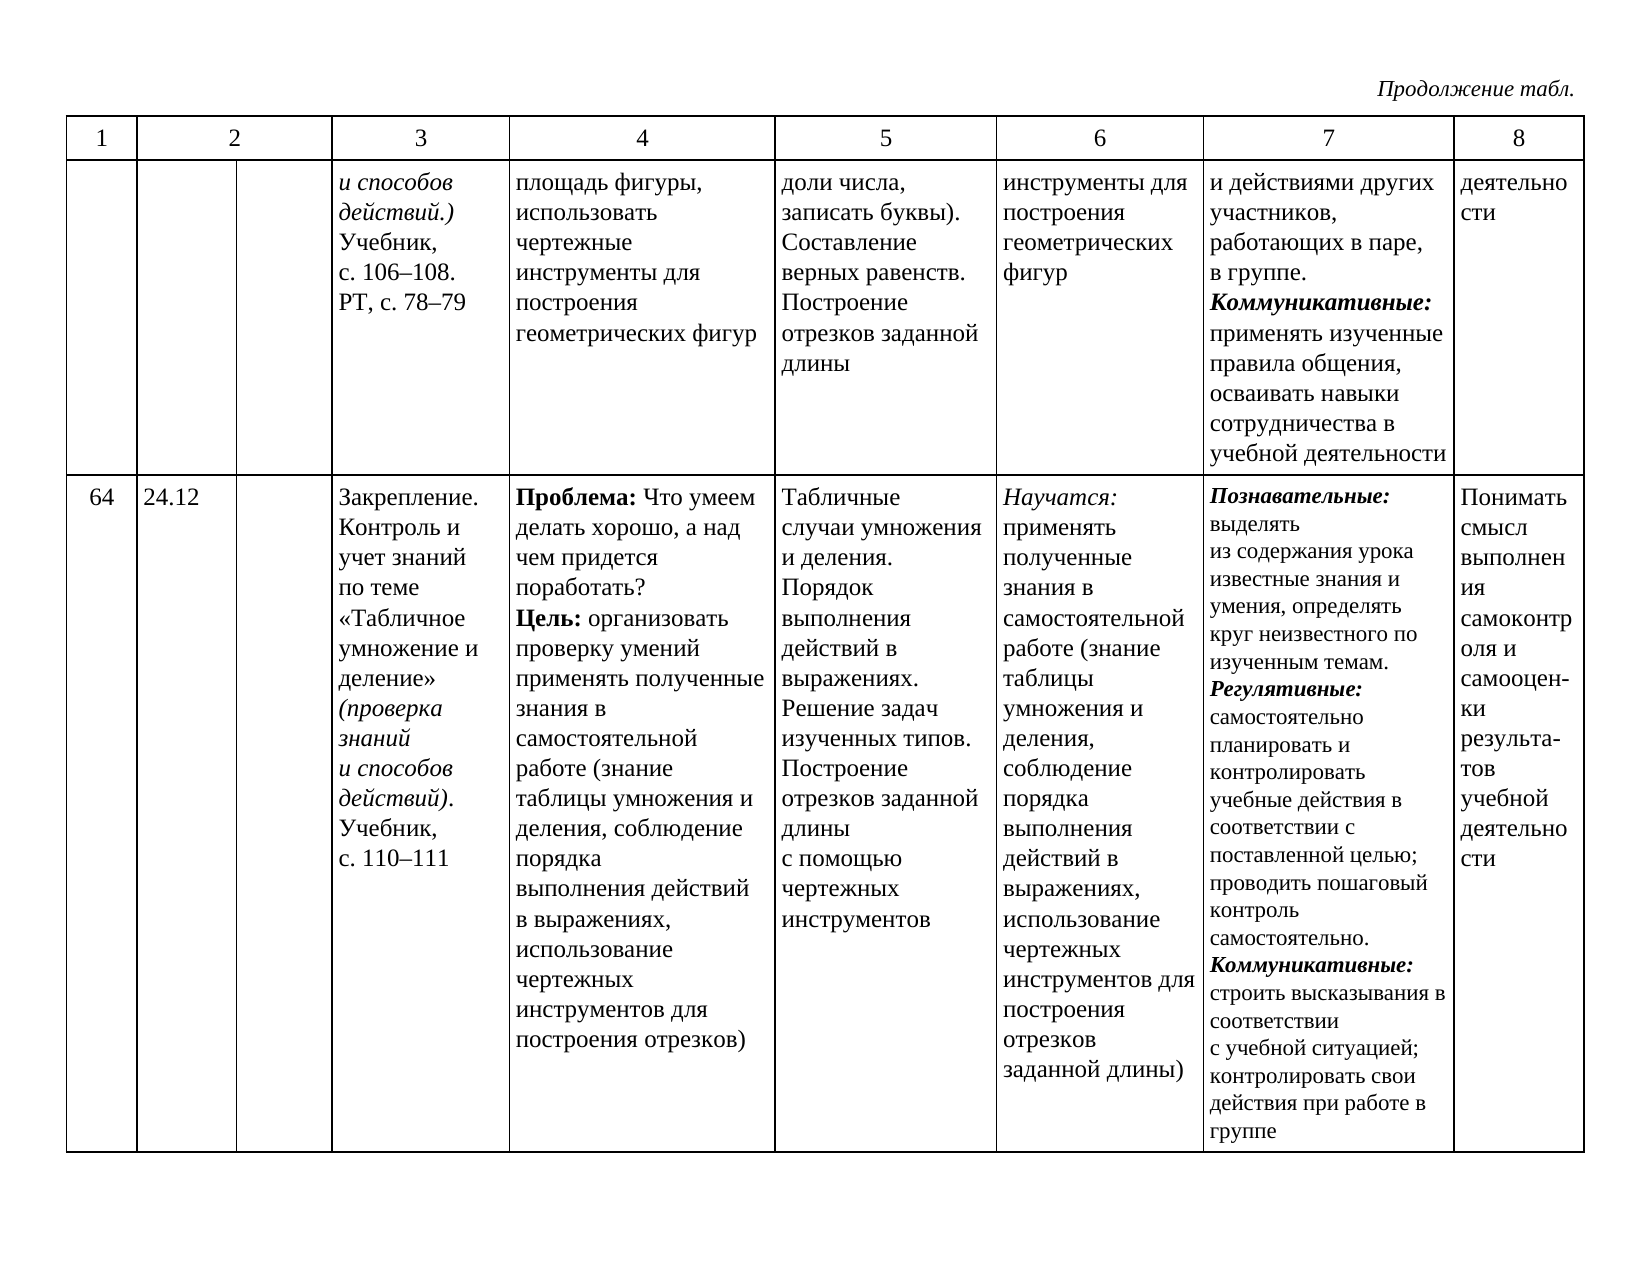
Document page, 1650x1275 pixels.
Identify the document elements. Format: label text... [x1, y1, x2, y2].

table_cell 64 [67, 476, 136, 1151]
table_header 7 [1204, 117, 1453, 159]
table_header 3 [333, 117, 509, 159]
table_header 2 [138, 117, 331, 159]
table_cell Закрепление. Контроль и учет знаний по теме «Табличное умножение и деление» (проверка знаний и способов действий). Учебник, с. 110–111 [333, 476, 509, 1151]
table_header 8 [1455, 117, 1583, 159]
table_cell [67, 161, 136, 474]
table_cell [237, 476, 331, 1151]
table_cell Научатся: применять полученные знания в самостоятельной работе (знание таблицы умножения и деления, соблюдение порядка выполнения действий в выражениях, использование чертежных инструментов для построения отрезков заданной длины) [997, 476, 1203, 1151]
table_cell и действиями других участников, работающих в паре, в группе. Коммуникативные: применять изученные правила общения, осваивать навыки сотрудничества в учебной деятельности [1204, 161, 1453, 474]
table_header 4 [510, 117, 774, 159]
table_cell и способов действий.) Учебник, с. 106–108. РТ, с. 78–79 [333, 161, 509, 474]
table_cell Познавательные: выделять из содержания урока известные знания и умения, определять круг неизвестного по изученным темам. Регулятивные: самостоятельно планировать и контролировать учебные действия в соответствии с поставленной целью; проводить пошаговый контроль самостоятельно. Коммуникативные: строить высказывания в соответствии с учебной ситуацией; контролировать свои действия при работе в группе [1204, 476, 1453, 1151]
table_cell Проблема: Что умеем делать хорошо, а над чем придется поработать? Цель: организовать проверку умений применять полученные знания в самостоятельной работе (знание таблицы умножения и деления, соблюдение порядка выполнения действий в выражениях, использование чертежных инструментов для построения отрезков) [510, 476, 774, 1151]
table_cell [138, 161, 236, 474]
text Продолжение табл. [75, 75, 1575, 101]
table_cell деятельности [1455, 161, 1583, 474]
table_cell [237, 161, 331, 474]
table_cell инструменты для построения геометрических фигур [997, 161, 1203, 474]
table_cell 24.12 [138, 476, 236, 1151]
table_cell Табличные случаи умножения и деления. Порядок выполнения действий в выражениях. Решение задач изученных типов. Построение отрезков заданной длины с помощью чертежных инструментов [776, 476, 996, 1151]
table_cell доли числа, записать буквы). Составление верных равенств. Построение отрезков заданной длины [776, 161, 996, 474]
table_cell площадь фигуры, использовать чертежные инструменты для построения геометрических фигур [510, 161, 774, 474]
table_header 5 [776, 117, 996, 159]
table_header 6 [997, 117, 1203, 159]
table_cell Понимать смысл выполнения самоконтроля и самооцен-ки результа-тов учебной деятельности [1455, 476, 1583, 1151]
table_header 1 [67, 117, 136, 159]
